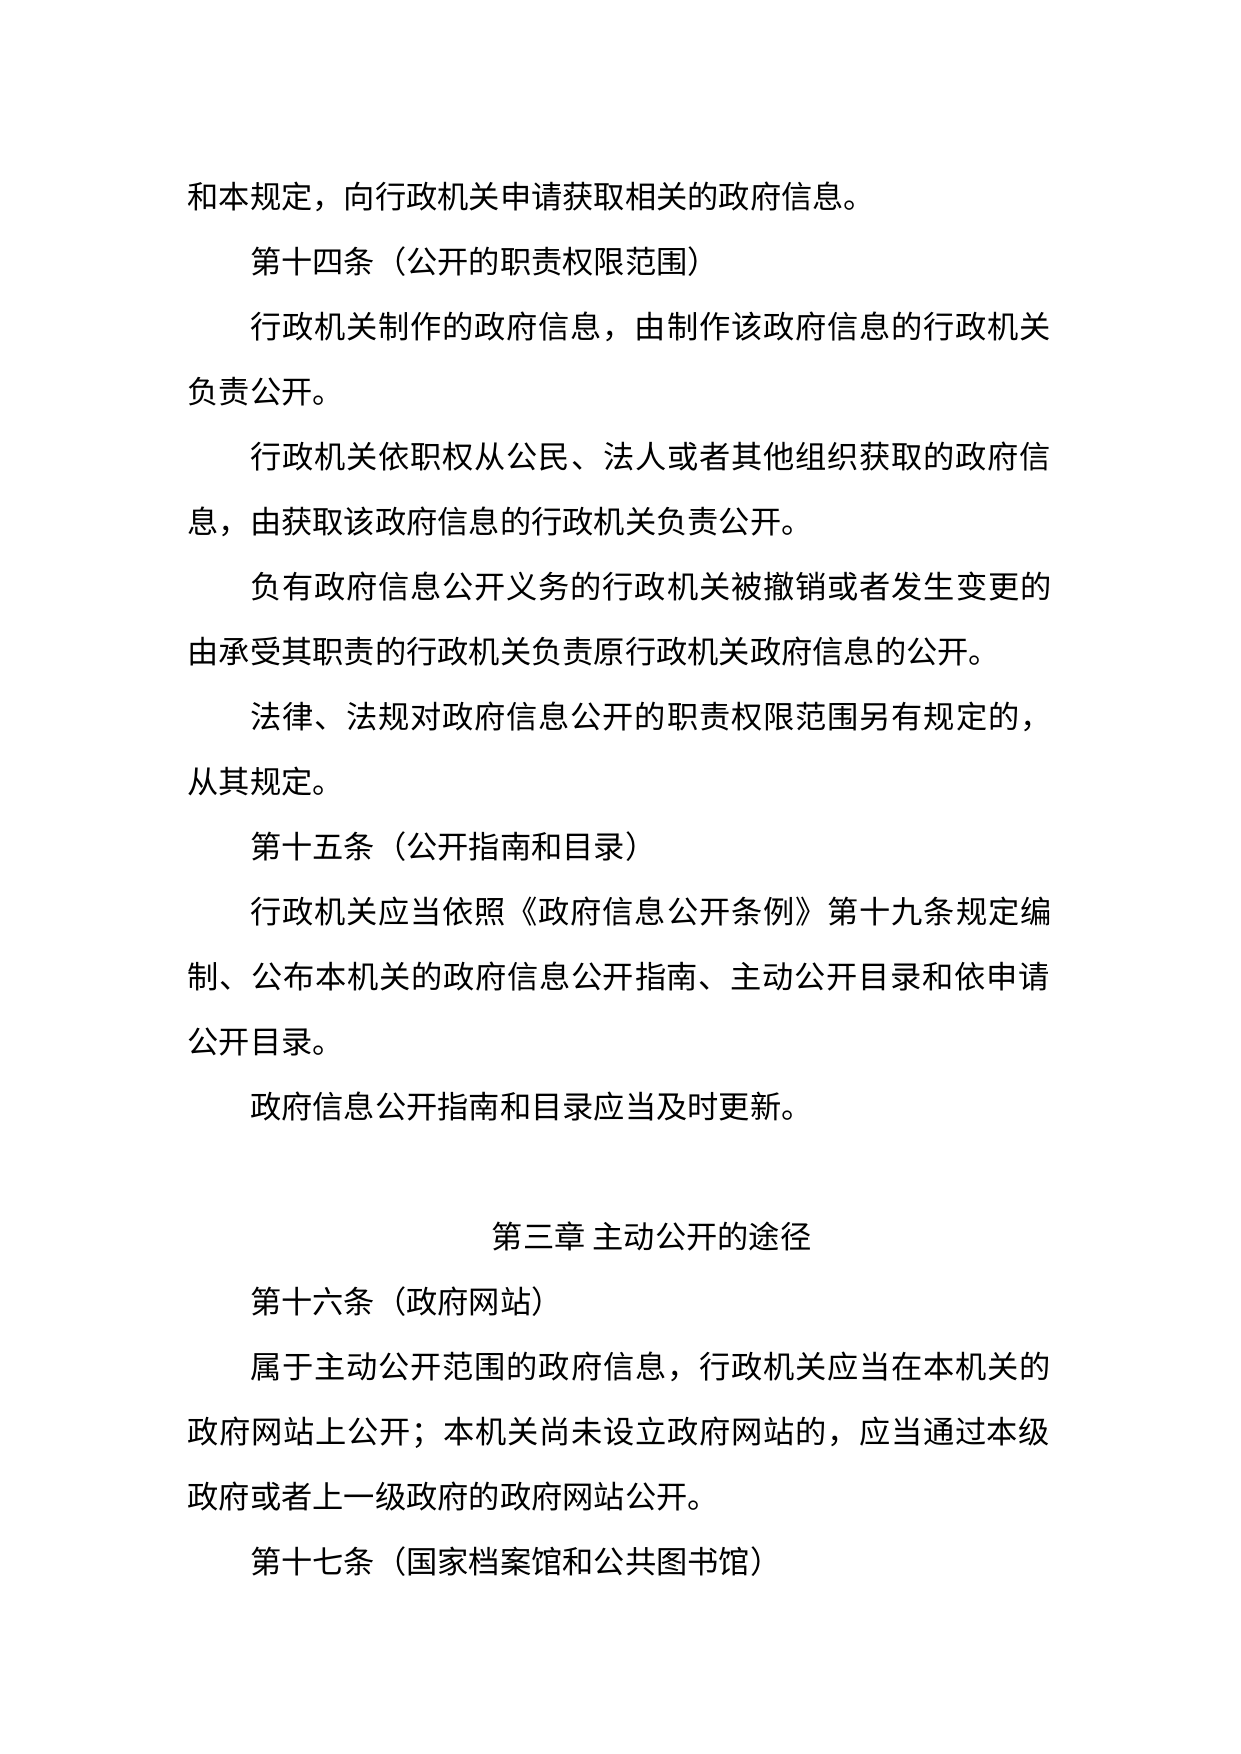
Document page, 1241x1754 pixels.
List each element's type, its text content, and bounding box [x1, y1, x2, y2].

text 属于主动公开范围的政府信息，行政机关应当在本机关的政府网站上公开；本机关尚未设立政府网站的，应当通过本级政府或者上一级政府的政府网站公开。 [187, 1332, 1053, 1527]
text 法律、法规对政府信息公开的职责权限范围另有规定的，从其规定。 [187, 682, 1053, 812]
text 第十四条（公开的职责权限范围） [187, 227, 1053, 292]
text 行政机关应当依照《政府信息公开条例》第十九条规定编制、公布本机关的政府信息公开指南、主动公开目录和依申请公开目录。 [187, 877, 1053, 1072]
text 第十七条（国家档案馆和公共图书馆） [187, 1527, 1053, 1592]
text 政府信息公开指南和目录应当及时更新。 [187, 1072, 1053, 1137]
text 负有政府信息公开义务的行政机关被撤销或者发生变更的，由承受其职责的行政机关负责原行政机关政府信息的公开。 [187, 552, 1053, 682]
text 第三章 主动公开的途径 [187, 1202, 1053, 1267]
text 第十五条（公开指南和目录） [187, 812, 1053, 877]
text 行政机关制作的政府信息，由制作该政府信息的行政机关负责公开。 [187, 292, 1053, 422]
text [187, 162, 1053, 227]
text 行政机关依职权从公民、法人或者其他组织获取的政府信息，由获取该政府信息的行政机关负责公开。 [187, 422, 1053, 552]
text 第十六条（政府网站） [187, 1267, 1053, 1332]
